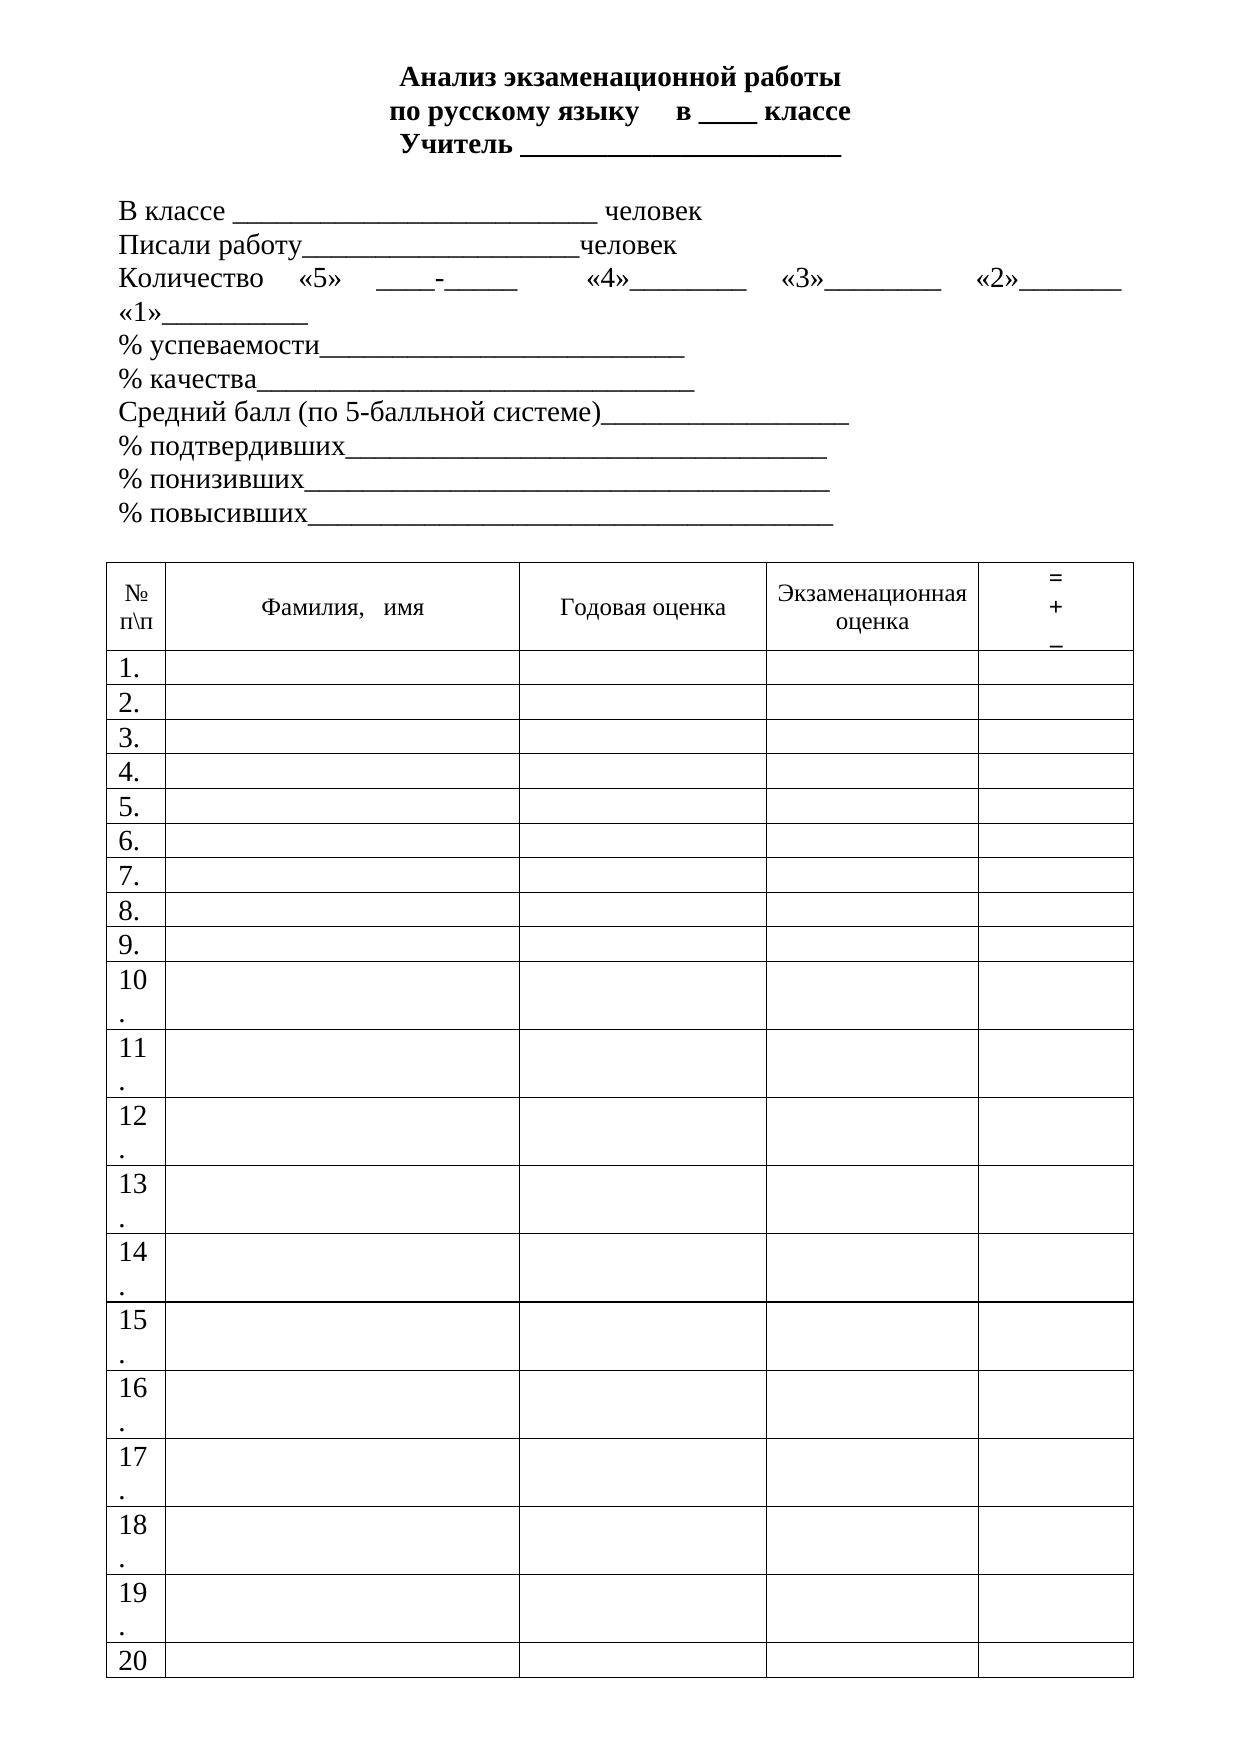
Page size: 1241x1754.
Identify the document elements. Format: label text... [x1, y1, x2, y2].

table_cell 18. [107, 1507, 165, 1574]
table_cell [979, 1098, 1133, 1165]
table_cell [767, 651, 978, 684]
table_cell [979, 789, 1133, 822]
table_cell [520, 1234, 766, 1301]
table_cell 5. [107, 789, 165, 822]
table_cell [767, 893, 978, 926]
table_cell 16. [107, 1371, 165, 1438]
table_header Экзаменационная оценка [767, 563, 978, 649]
table_cell [979, 927, 1133, 961]
table_cell [767, 1439, 978, 1506]
text Анализ экзаменационной работы [118, 59, 1122, 93]
table_cell 3. [107, 720, 165, 753]
table_cell [166, 927, 519, 961]
table_cell [520, 1371, 766, 1438]
table_cell [979, 962, 1133, 1029]
table_cell [979, 893, 1133, 926]
table_cell [166, 1507, 519, 1574]
table_cell [767, 1303, 978, 1369]
table_cell [767, 824, 978, 857]
table_cell [979, 1166, 1133, 1233]
table_cell [166, 962, 519, 1029]
table_header = + _ [979, 563, 1133, 649]
table_header Фамилия, имя [166, 563, 519, 649]
table_cell [979, 651, 1133, 684]
table_cell [166, 720, 519, 753]
table_cell [979, 1234, 1133, 1301]
table_cell [166, 893, 519, 926]
table_cell 4. [107, 754, 165, 788]
table_cell [520, 927, 766, 961]
table_cell [166, 1575, 519, 1642]
text В классе _________________________ человек [118, 193, 1122, 227]
table_cell [520, 789, 766, 822]
table_cell [520, 1575, 766, 1642]
table_cell 8. [107, 893, 165, 926]
table_cell 20. [107, 1643, 165, 1677]
table_cell 15. [107, 1303, 165, 1369]
table_cell [767, 685, 978, 719]
text Средний балл (по 5-балльной системе)_________________ [118, 394, 1122, 428]
table_cell [767, 962, 978, 1029]
table_cell [979, 1439, 1133, 1506]
table_cell [979, 1303, 1133, 1369]
table_cell 7. [107, 858, 165, 892]
table_cell [767, 1166, 978, 1233]
table_cell [767, 1371, 978, 1438]
table_cell [520, 1030, 766, 1097]
table_cell 17. [107, 1439, 165, 1506]
text по русскому языку в ____ классе [118, 93, 1122, 126]
text % успеваемости_________________________ [118, 327, 1122, 361]
table_cell 6. [107, 824, 165, 857]
table_cell [520, 720, 766, 753]
table_cell [166, 1303, 519, 1369]
table_cell 13. [107, 1166, 165, 1233]
table_cell [979, 685, 1133, 719]
table_cell [166, 789, 519, 822]
text % понизивших____________________________________ [118, 462, 1122, 495]
text % подтвердивших_________________________________ [118, 428, 1122, 462]
table_cell [979, 1030, 1133, 1097]
text Писали работу___________________человек [118, 227, 1122, 260]
table_cell [166, 858, 519, 892]
table_cell [979, 858, 1133, 892]
table_header № п\п [107, 563, 165, 649]
table_cell [979, 1643, 1133, 1677]
table_cell [520, 824, 766, 857]
table_cell [767, 1643, 978, 1677]
table_cell [979, 1371, 1133, 1438]
table_cell [979, 754, 1133, 788]
table_cell [767, 1234, 978, 1301]
table_cell [166, 1234, 519, 1301]
table_cell [767, 927, 978, 961]
table_cell [520, 858, 766, 892]
table_cell [520, 1166, 766, 1233]
table_cell [520, 1507, 766, 1574]
table_cell [767, 720, 978, 753]
text Учитель ______________________ [118, 126, 1122, 160]
table_cell [520, 893, 766, 926]
table_cell [979, 1575, 1133, 1642]
table_cell [767, 1030, 978, 1097]
table_cell [767, 789, 978, 822]
table_cell [166, 1371, 519, 1438]
table_cell [520, 754, 766, 788]
table_cell 19. [107, 1575, 165, 1642]
table_cell [767, 858, 978, 892]
table_cell 10. [107, 962, 165, 1029]
table_cell [166, 1098, 519, 1165]
table_cell [979, 720, 1133, 753]
table_cell [166, 1166, 519, 1233]
table_cell [166, 1643, 519, 1677]
text Количество «5» ____-_____ «4»________ «3»________ «2»_______ «1»__________ [118, 260, 1122, 327]
table_cell [767, 754, 978, 788]
text % повысивших____________________________________ [118, 495, 1122, 529]
table_cell [166, 824, 519, 857]
table_cell [166, 685, 519, 719]
table_header Годовая оценка [520, 563, 766, 649]
table_cell 14. [107, 1234, 165, 1301]
table_cell [767, 1098, 978, 1165]
text % качества______________________________ [118, 361, 1122, 394]
table_cell [520, 1303, 766, 1369]
table_cell [166, 651, 519, 684]
table_cell 12. [107, 1098, 165, 1165]
table_cell [520, 1439, 766, 1506]
table_cell [520, 1098, 766, 1165]
table_cell [767, 1575, 978, 1642]
table_cell [166, 1030, 519, 1097]
table_cell [767, 1507, 978, 1574]
table_cell 1. [107, 651, 165, 684]
table_cell [979, 824, 1133, 857]
table_cell [166, 1439, 519, 1506]
table_cell [520, 685, 766, 719]
table_cell [166, 754, 519, 788]
table_cell [979, 1507, 1133, 1574]
table_cell [520, 962, 766, 1029]
table_cell 11. [107, 1030, 165, 1097]
table_cell 9. [107, 927, 165, 961]
table_cell [520, 651, 766, 684]
table_cell [520, 1643, 766, 1677]
table_cell 2. [107, 685, 165, 719]
